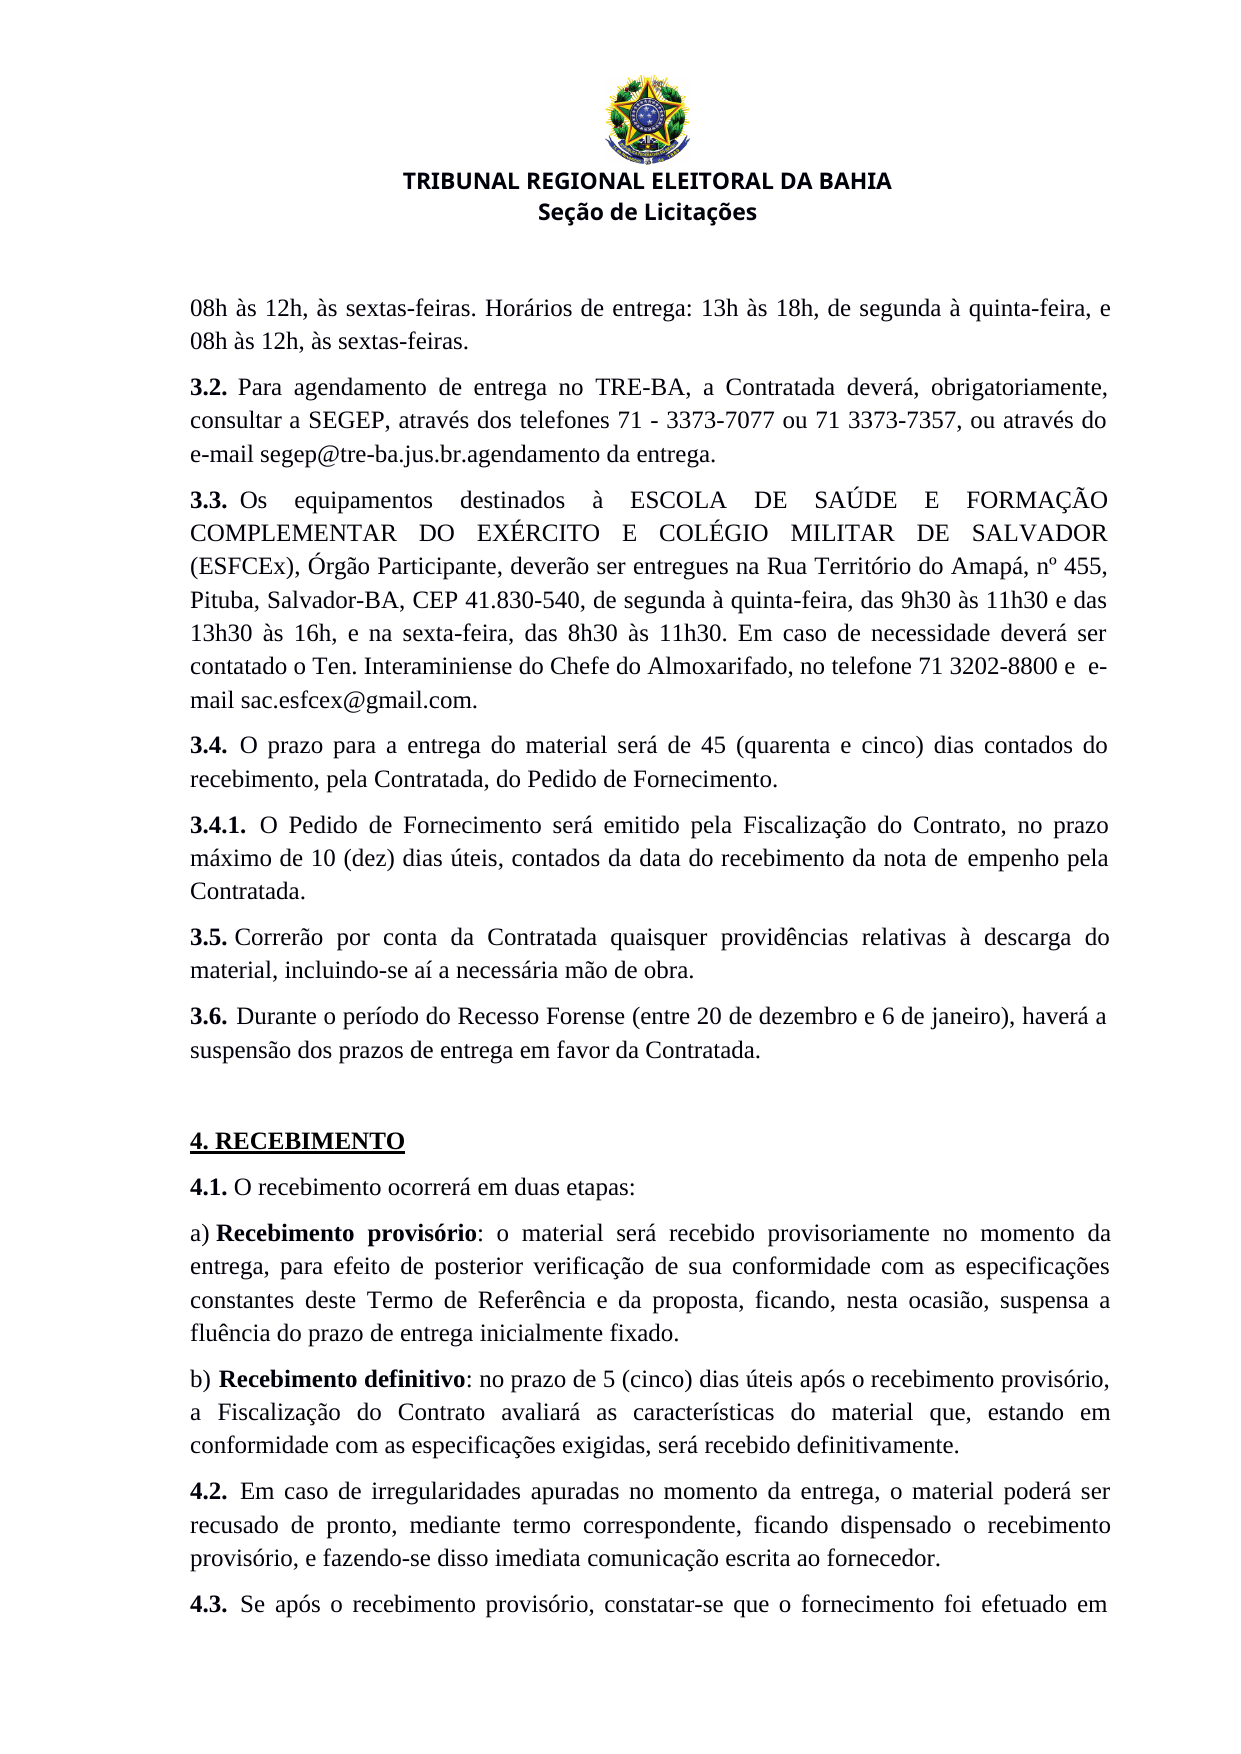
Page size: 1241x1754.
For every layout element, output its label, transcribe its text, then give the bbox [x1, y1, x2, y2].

list Correrão por conta da Contratada quaisquer providências relativas à descarga do material, incluindo-se aí a necessária mão de obra. [190, 919, 1111, 986]
list Recebimento provisório: o material será recebido provisoriamente no momento da entrega, para efeito de posterior verificação de sua conformidade com as especificações constantes deste Termo de Referência e da proposta, ficando, nesta ocasião, suspensa a fluência do prazo de entrega inicialmente fixado. [190, 1215, 1111, 1348]
list Para agendamento de entrega no TRE-BA, a Contratada deverá, obrigatoriamente, consultar a SEGEP, através dos telefones 71 - 3373-7077 ou 71 3373-7357, ou através do e-mail segep@tre-ba.jus.br.agendamento da entrega. [190, 369, 1109, 469]
list Os equipamentos destinados à ESCOLA DE SAÚDE E FORMAÇÃO COMPLEMENTAR DO EXÉRCITO E COLÉGIO MILITAR DE SALVADOR (ESFCEx), Órgão Participante, deverão ser entregues na Rua Território do Amapá, nº 455, Pituba, Salvador-BA, CEP 41.830-540, de segunda à quinta-feira, das 9h30 às 11h30 e das 13h30 às 16h, e na sexta-feira, das 8h30 às 11h30. Em caso de necessidade deverá ser contatado o Ten. Interaminiense do Chefe do Almoxarifado, no telefone 71 3202-8800 e e-mail sac.esfcex@gmail.com. [190, 481, 1109, 715]
list O recebimento ocorrerá em duas etapas: [190, 1169, 1122, 1202]
list Recebimento definitivo: no prazo de 5 (cinco) dias úteis após o recebimento provisório, a Fiscalização do Contrato avaliará as características do material que, estando em conformidade com as especificações exigidas, será recebido definitivamente. [190, 1361, 1112, 1461]
list O Pedido de Fornecimento será emitido pela Fiscalização do Contrato, no prazo máximo de 10 (dez) dias úteis, contados da data do recebimento da nota de empenho pela Contratada. [190, 806, 1109, 906]
list Em caso de irregularidades apuradas no momento da entrega, o material poderá ser recusado de pronto, mediante termo correspondente, ficando dispensado o recebimento provisório, e fazendo-se disso imediata comunicação escrita ao fornecedor. [190, 1473, 1112, 1573]
list O prazo para a entrega do material será de 45 (quarenta e cinco) dias contados do recebimento, pela Contratada, do Pedido de Fornecimento. [190, 727, 1109, 794]
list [190, 290, 1112, 356]
subtitle RECEBIMENTO [190, 1123, 1122, 1156]
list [190, 1586, 1109, 1619]
list Durante o período do Recesso Forense (entre 20 de dezembro e 6 de janeiro), haverá a suspensão dos prazos de entrega em favor da Contratada. [190, 998, 1108, 1065]
